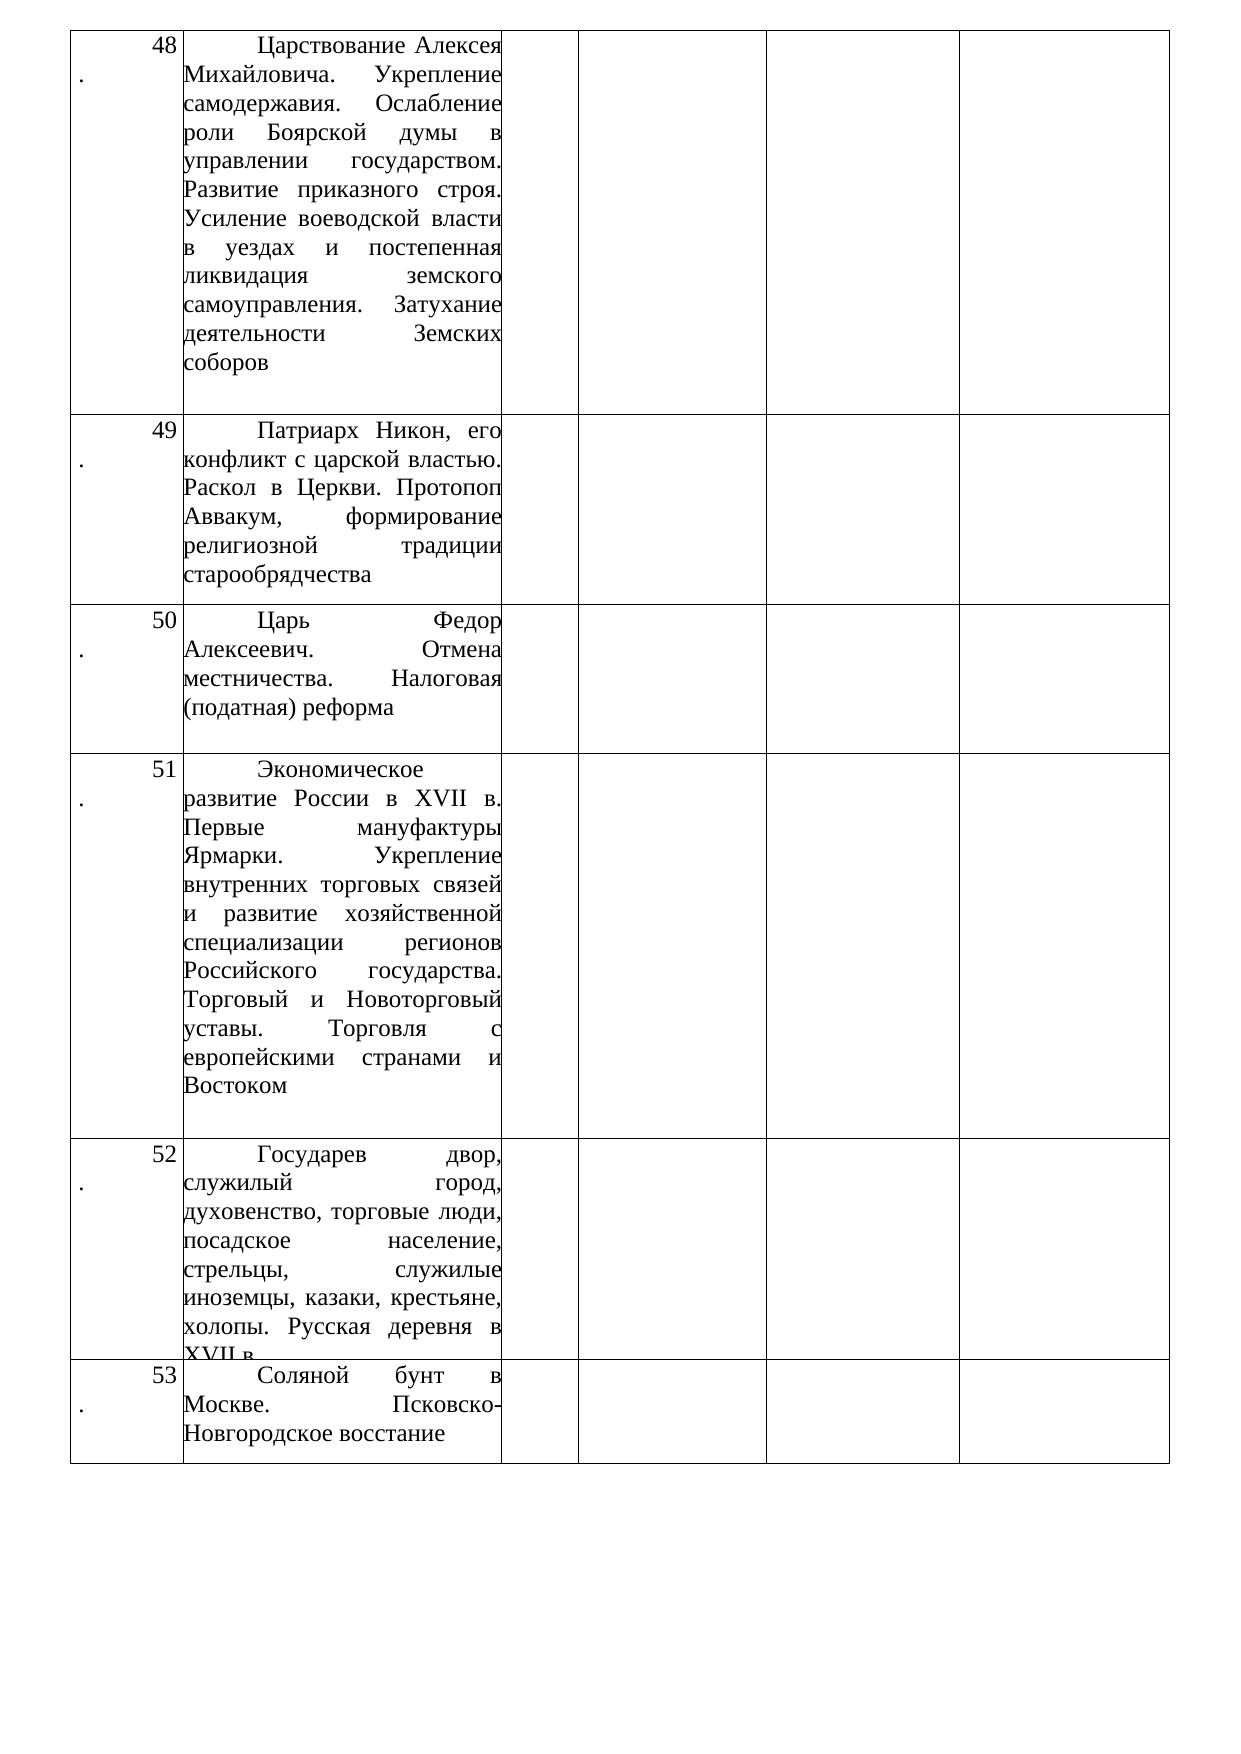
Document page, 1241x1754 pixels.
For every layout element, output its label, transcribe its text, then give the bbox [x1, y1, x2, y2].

table_cell [960, 754, 1169, 1138]
table_cell [960, 1360, 1169, 1463]
table_cell Государев двор, служилый город, духовенство, торговые люди, посадское население, стрельцы, служилые иноземцы, казаки, крестьяне, холопы. Русская деревня в XVII в [184, 1139, 501, 1359]
table_cell [960, 415, 1169, 604]
table_cell [579, 31, 766, 414]
table_cell [767, 1139, 959, 1359]
table_cell 53. [71, 1360, 183, 1463]
table_cell 1 [502, 415, 578, 604]
table_cell [579, 605, 766, 753]
table_cell 51. [71, 754, 183, 1138]
table_cell [579, 415, 766, 604]
table_cell Царь Федор Алексеевич. Отмена местничества. Налоговая (податная) реформа [184, 605, 501, 753]
table_cell [579, 1360, 766, 1463]
table_cell 1 [502, 1139, 578, 1359]
table_cell [960, 605, 1169, 753]
table_cell 49. [71, 415, 183, 604]
table_cell 50. [71, 605, 183, 753]
table_cell Патриарх Никон, его конфликт с царской властью. Раскол в Церкви. Протопоп Аввакум, формирование религиозной традиции старообрядчества [184, 415, 501, 604]
table_cell 1 [502, 605, 578, 753]
table_cell [579, 754, 766, 1138]
table_cell [767, 31, 959, 414]
table_cell [767, 415, 959, 604]
table_cell [767, 1360, 959, 1463]
table_cell Царствование Алексея Михайловича. Укрепление самодержавия. Ослабление роли Боярской думы в управлении государством. Развитие приказного строя. Усиление воеводской власти в уездах и постепенная ликвидация земского самоуправления. Затухание деятельности Земских соборов [184, 31, 501, 414]
table_cell [767, 605, 959, 753]
table_cell [960, 31, 1169, 414]
table_cell [960, 1139, 1169, 1359]
table_cell 48. [71, 31, 183, 414]
table_cell 1 [502, 754, 578, 1138]
table_cell [579, 1139, 766, 1359]
table_cell [767, 754, 959, 1138]
table_cell 52. [71, 1139, 183, 1359]
table_cell Экономическое развитие России в XVII в. Первые мануфактуры Ярмарки. Укрепление внутренних торговых связей и развитие хозяйственной специализации регионов Российского государства. Торговый и Новоторговый уставы. Торговля с европейскими странами и Востоком [184, 754, 501, 1138]
table_cell 1 [502, 31, 578, 414]
table_cell 1 [502, 1360, 578, 1463]
table_cell Соляной бунт в Москве. Псковско-Новгородское восстание [184, 1360, 501, 1463]
